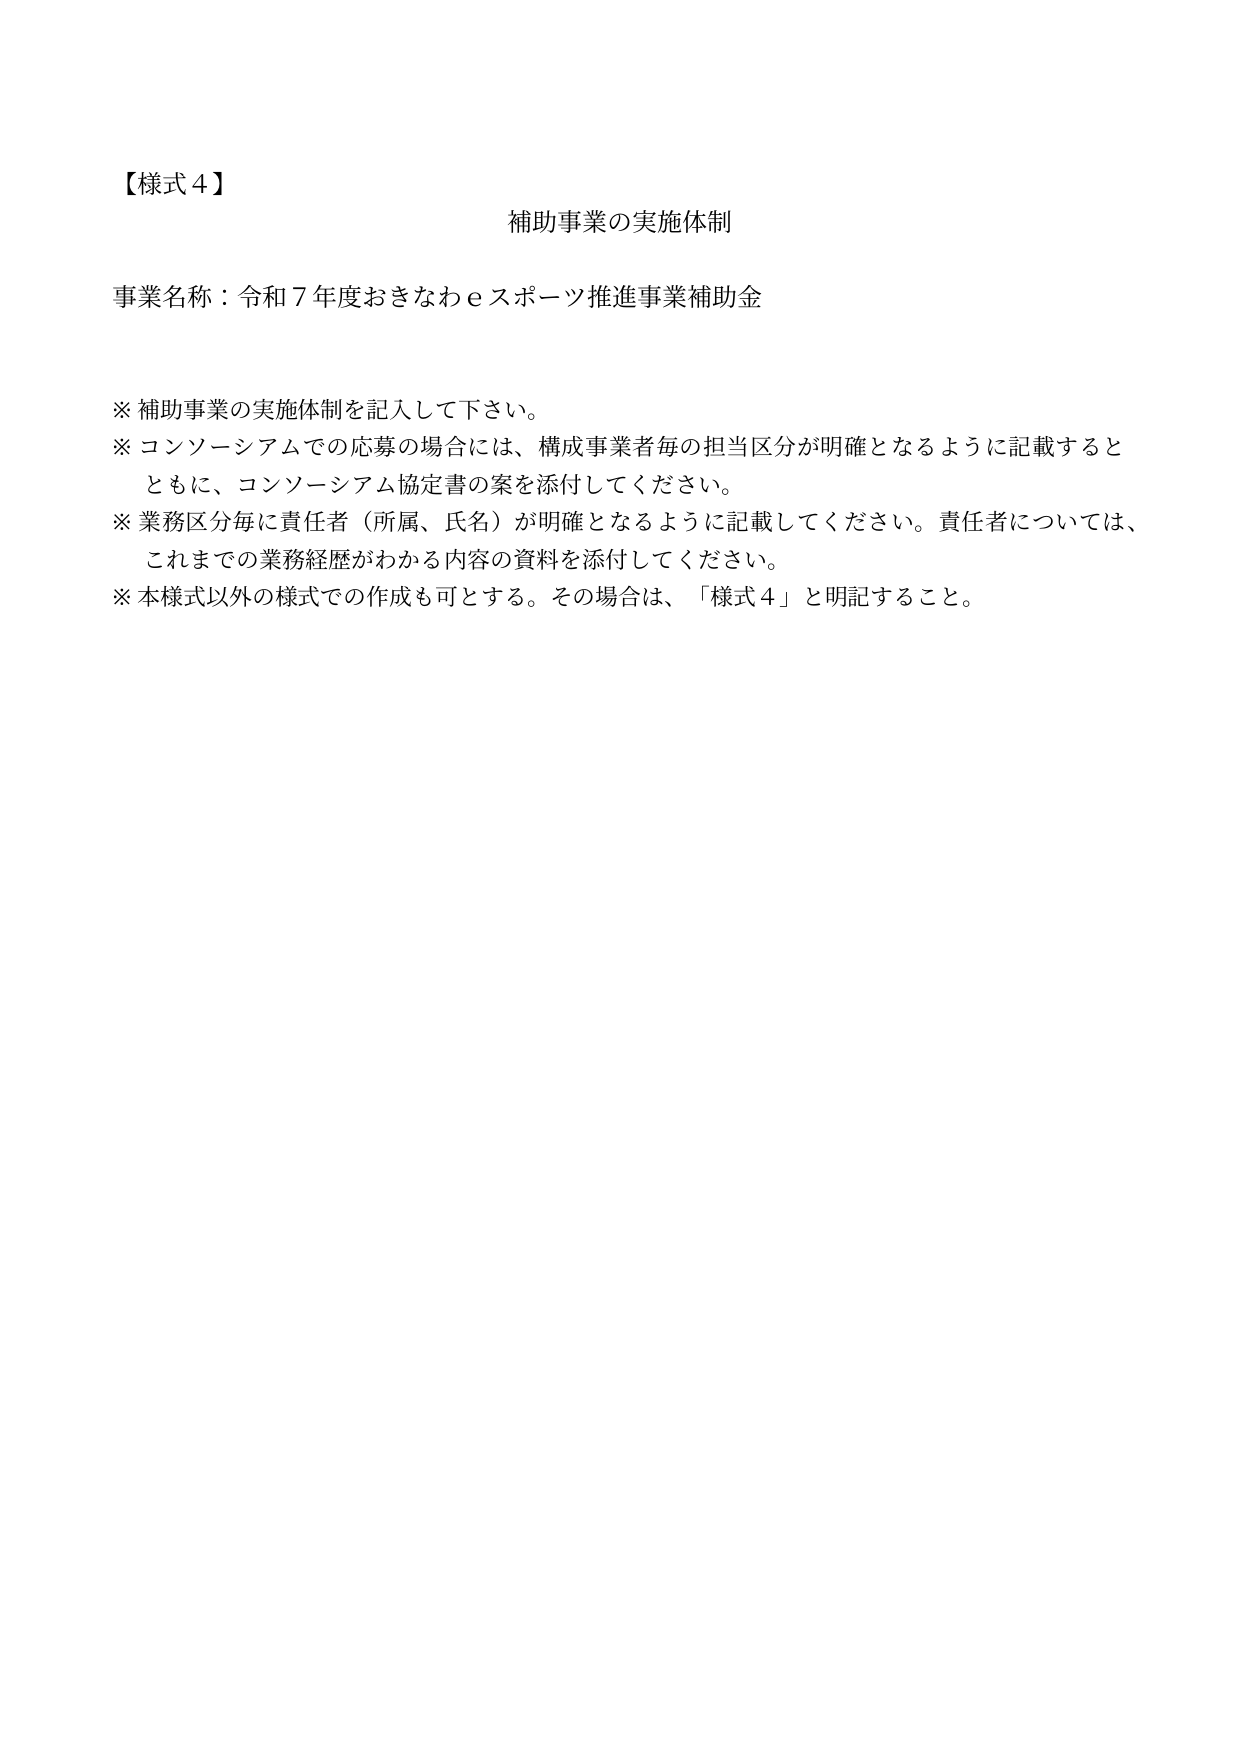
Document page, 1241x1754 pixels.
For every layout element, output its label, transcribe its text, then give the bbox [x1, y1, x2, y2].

text ※ コンソーシアムでの応募の場合には、構成事業者毎の担当区分が明確となるように記載するとともに、コンソーシアム協定書の案を添付してください。 [112, 427, 1128, 502]
text 事業名称：令和７年度おきなわｅスポーツ推進事業補助金 [112, 277, 1128, 314]
text ※ 業務区分毎に責任者（所属、氏名）が明確となるように記載してください。責任者については、これまでの業務経歴がわかる内容の資料を添付してください。 [112, 502, 1128, 577]
text 補助事業の実施体制 [112, 202, 1128, 239]
text ※ 本様式以外の様式での作成も可とする。その場合は、「様式４」と明記すること。 [112, 577, 1128, 614]
text ※ 補助事業の実施体制を記入して下さい。 [112, 389, 1128, 427]
text 【様式４】 [112, 164, 1128, 202]
